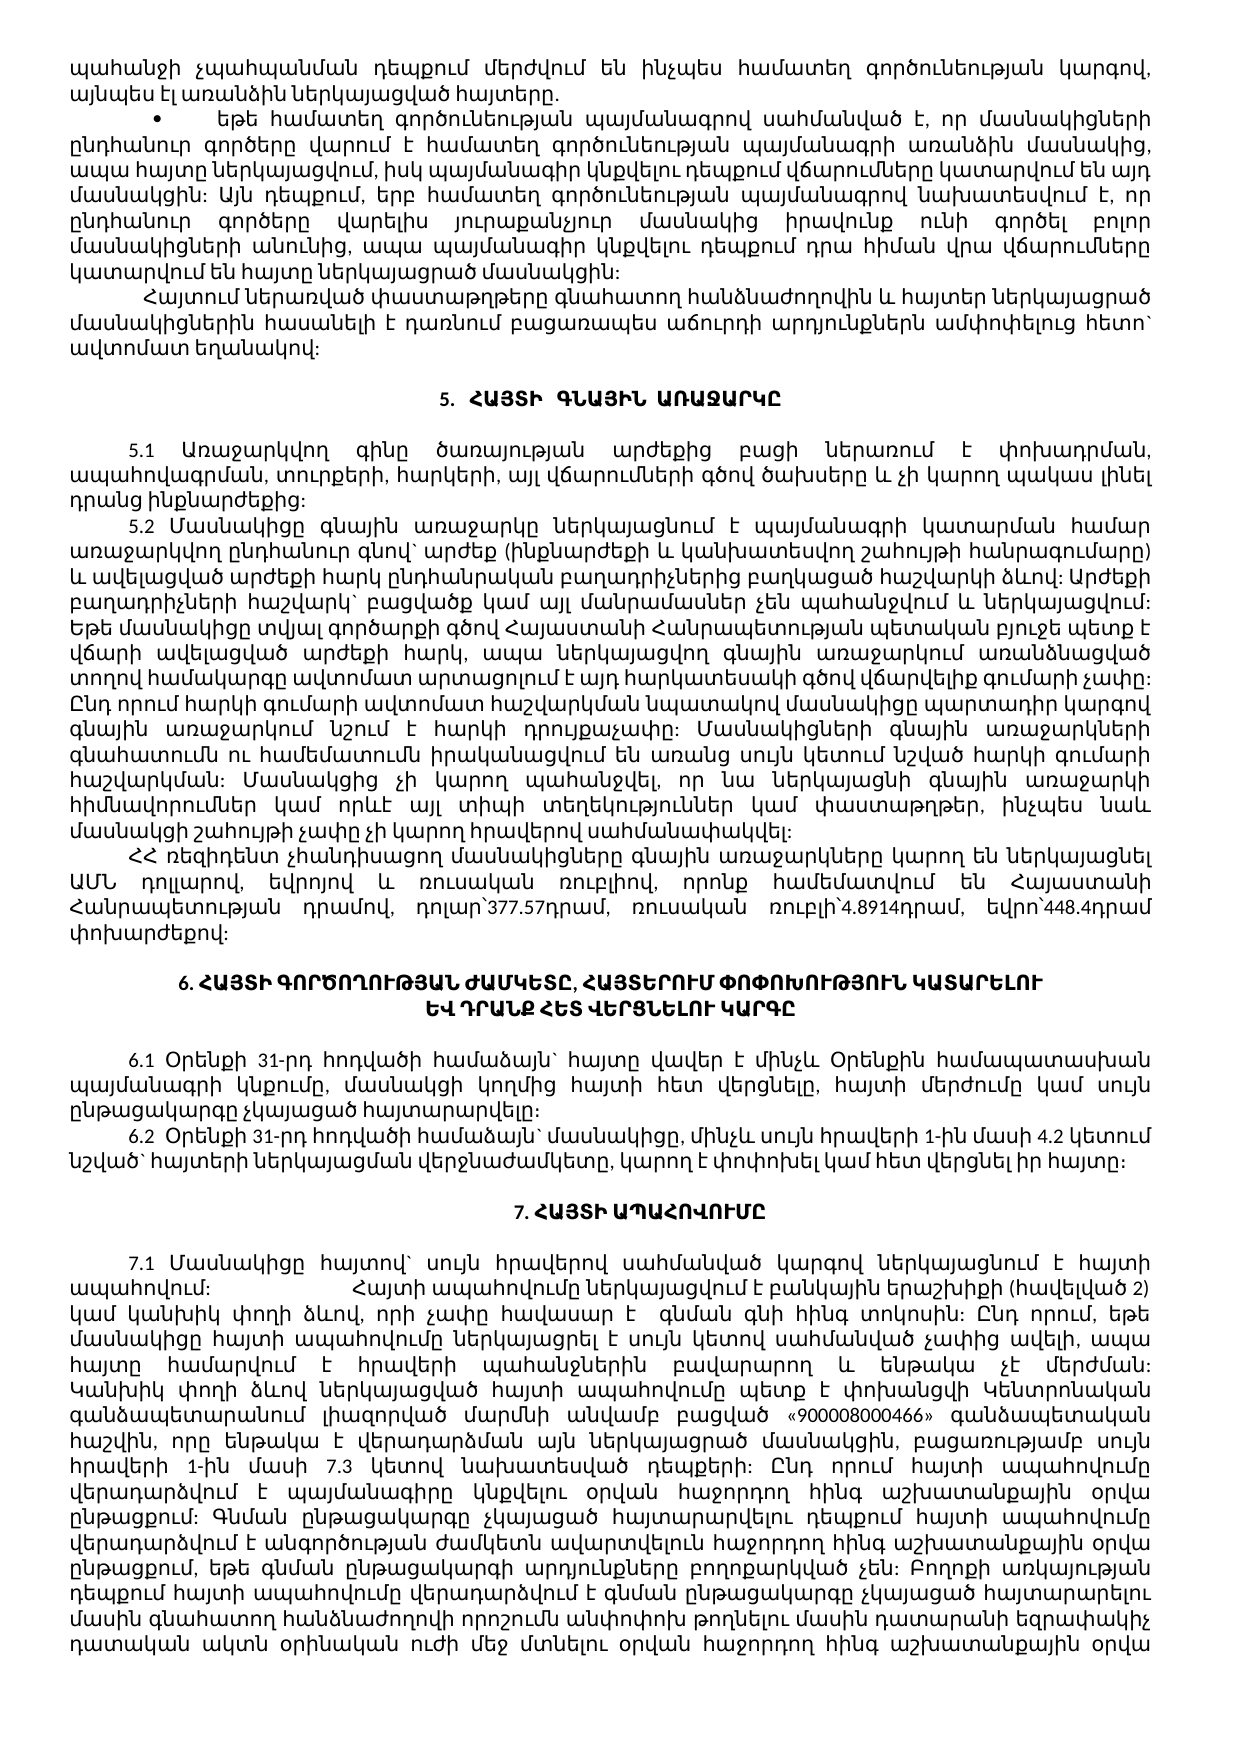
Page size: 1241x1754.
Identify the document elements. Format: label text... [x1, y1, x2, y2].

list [69, 56, 1152, 106]
text 6. ՀԱՅՏԻ ԳՈՐԾՈՂՈՒԹՅԱՆ ԺԱՄԿԵՏԸ, ՀԱՅՏԵՐՈՒՄ ՓՈՓՈԽՈՒԹՅՈՒՆ ԿԱՏԱՐԵԼՈՒ [69, 971, 1152, 996]
text 5.2 Մասնակիցը գնային առաջարկը ներկայացնում է պայմանագրի կատարման համար առաջարկվող ընդհանուր գնով` արժեք (ինքնարժեքի և կանխատեսվող շահույթի հանրագումարը) և ավելացված արժեքի հարկ ընդհանրական բաղադրիչներից բաղկացած հաշվարկի ձևով: Արժեքի բաղադրիչների հաշվարկ` բացվածք կամ այլ մանրամասներ չեն պահանջվում և ներկայացվում: Եթե մասնակիցը տվյալ գործարքի գծով Հայաստանի Հանրապետության պետական բյուջե պետք է վճարի ավելացված արժեքի հարկ, ապա ներկայացվող գնային առաջարկում առանձնացված տողով համակարգը ավտոմատ արտացոլում է այդ հարկատեսակի գծով վճարվելիք գումարի չափը: Ընդ որում հարկի գումարի ավտոմատ հաշվարկման նպատակով մասնակիցը պարտադիր կարգով գնային առաջարկում նշում է հարկի դրույքաչափը: Մասնակիցների գնային առաջարկների գնահատումն ու համեմատումն իրականացվում են առանց սույն կետում նշված հարկի գումարի հաշվարկման: Մասնակցից չի կարող պահանջվել, որ նա ներկայացնի գնային առաջարկի հիմնավորումներ կամ որևէ այլ տիպի տեղեկություններ կամ փաստաթղթեր, ինչպես նաև մասնակցի շահույթի չափը չի կարող հրավերով սահմանափակվել: [69, 513, 1152, 843]
text 6.2 Օրենքի 31-րդ հոդվածի համաձայն` մասնակիցը, մինչև սույն հրավերի 1-ին մասի 4.2 կետում նշված` հայտերի ներկայացման վերջնաժամկետը, կարող է փոփոխել կամ հետ վերցնել իր հայտը։ [69, 1123, 1152, 1174]
text ԵՎ ԴՐԱՆՔ ՀԵՏ ՎԵՐՑՆԵԼՈՒ ԿԱՐԳԸ [69, 996, 1152, 1021]
text 5. ՀԱՅՏԻ ԳՆԱՅԻՆ ԱՌԱՋԱՐԿԸ [69, 386, 1152, 411]
text 6.1 Օրենքի 31-րդ հոդվածի համաձայն` հայտը վավեր է մինչև Օրենքին համապատասխան պայմանագրի կնքումը, մասնակցի կողմից հայտի հետ վերցնելը, հայտի մերժումը կամ սույն ընթացակարգը չկայացած հայտարարվելը։ [69, 1047, 1152, 1123]
text 7. ՀԱՅՏԻ ԱՊԱՀՈՎՈՒՄԸ [69, 1199, 1152, 1225]
text ՀՀ ռեզիդենտ չհանդիսացող մասնակիցները գնային առաջարկները կարող են ներկայացնել ԱՄՆ դոլլարով, եվրոյով և ռուսական ռուբլիով, որոնք համեմատվում են Հայաստանի Հանրապետության դրամով, դոլար՝377.57դրամ, ռուսական ռուբլի՝4.8914դրամ, եվրո՝448.4դրամ փոխարժեքով: [69, 843, 1152, 945]
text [69, 1250, 1152, 1657]
text 5.1 Առաջարկվող գինը ծառայության արժեքից բացի ներառում է փոխադրման, ապահովագրման, տուրքերի, հարկերի, այլ վճարումների գծով ծախսերը և չի կարող պակաս լինել դրանց ինքնարժեքից: [69, 437, 1152, 513]
list եթե համատեղ գործունեության պայմանագրով սահմանված է, որ մասնակիցների ընդհանուր գործերը վարում է համատեղ գործունեության պայմանագրի առանձին մասնակից, ապա հայտը ներկայացվում, իսկ պայմանագիր կնքվելու դեպքում վճարումները կատարվում են այդ մասնակցին: Այն դեպքում, երբ համատեղ գործունեության պայմանագրով նախատեսվում է, որ ընդհանուր գործերը վարելիս յուրաքանչյուր մասնակից իրավունք ունի գործել բոլոր մասնակիցների անունից, ապա պայմանագիր կնքվելու դեպքում դրա հիման վրա վճարումները կատարվում են հայտը ներկայացրած մասնակցին: [69, 106, 1152, 284]
text Հայտում ներառված փաստաթղթերը գնահատող հանձնաժողովին և հայտեր ներկայացրած մասնակիցներին հասանելի է դառնում բացառապես աճուրդի արդյունքներն ամփոփելուց հետո` ավտոմատ եղանակով: [69, 284, 1152, 361]
